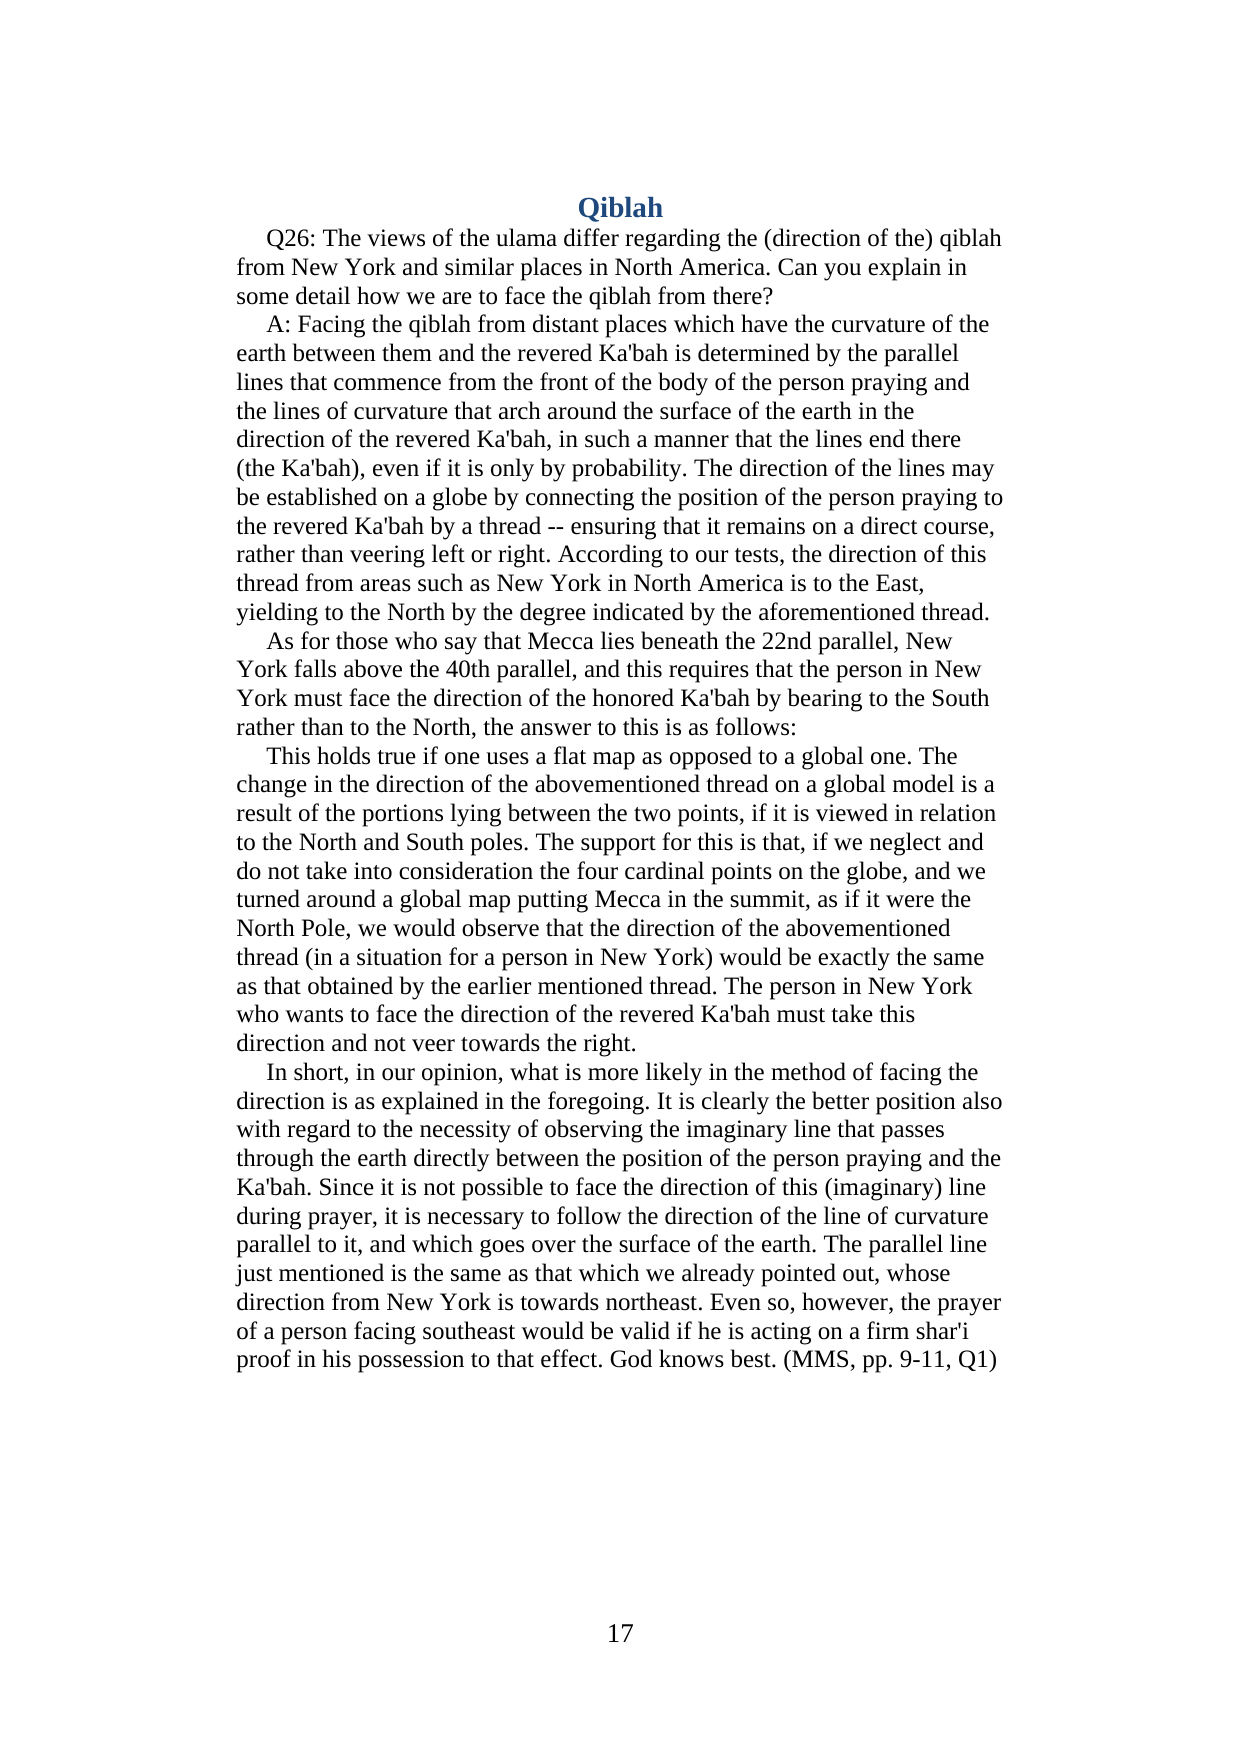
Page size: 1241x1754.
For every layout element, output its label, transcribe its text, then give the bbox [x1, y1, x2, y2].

text This holds true if one uses a flat map as opposed to a global one. The change in the direction of the abovementioned thread on a global model is a result of the portions lying between the two points, if it is viewed in relation to the North and South poles. The support for this is that, if we neglect and do not take into consideration the four cardinal points on the globe, and we turned around a global map putting Mecca in the summit, as if it were the North Pole, we would observe that the direction of the abovementioned thread (in a situation for a person in New York) would be exactly the same as that obtained by the earlier mentioned thread. The person in New York who wants to face the direction of the revered Ka'bah must take this direction and not veer towards the right. [236, 741, 1004, 1057]
text As for those who say that Mecca lies beneath the 22nd parallel, New York falls above the 40th parallel, and this requires that the person in New York must face the direction of the honored Ka'bah by bearing to the South rather than to the North, the answer to this is as follows: [236, 626, 1004, 741]
text A: Facing the qiblah from distant places which have the curvature of the earth between them and the revered Ka'bah is determined by the parallel lines that commence from the front of the body of the person praying and the lines of curvature that arch around the surface of the earth in the direction of the revered Ka'bah, in such a manner that the lines end there (the Ka'bah), even if it is only by probability. The direction of the lines may be established on a globe by connecting the position of the person praying to the revered Ka'bah by a thread -- ensuring that it remains on a direct course, rather than veering left or right. According to our tests, the direction of this thread from areas such as New York in North America is to the East, yielding to the North by the degree indicated by the aforementioned thread. [236, 309, 1004, 626]
text In short, in our opinion, what is more likely in the method of facing the direction is as explained in the foregoing. It is clearly the better position also with regard to the necessity of observing the imaginary line that passes through the earth directly between the position of the person praying and the Ka'bah. Since it is not possible to face the direction of this (imaginary) line during prayer, it is necessary to follow the direction of the line of curvature parallel to it, and which goes over the surface of the earth. The parallel line just mentioned is the same as that which we already pointed out, whose direction from New York is towards northeast. Even so, however, the prayer of a person facing southeast would be valid if he is acting on a firm shar'i proof in his possession to that effect. God knows best. (MMS, pp. 9-11, Q1) [236, 1057, 1004, 1373]
subtitle Qiblah [236, 190, 1004, 223]
text Q26: The views of the ulama differ regarding the (direction of the) qiblah from New York and similar places in North America. Can you explain in some detail how we are to face the qiblah from there? [236, 223, 1004, 309]
